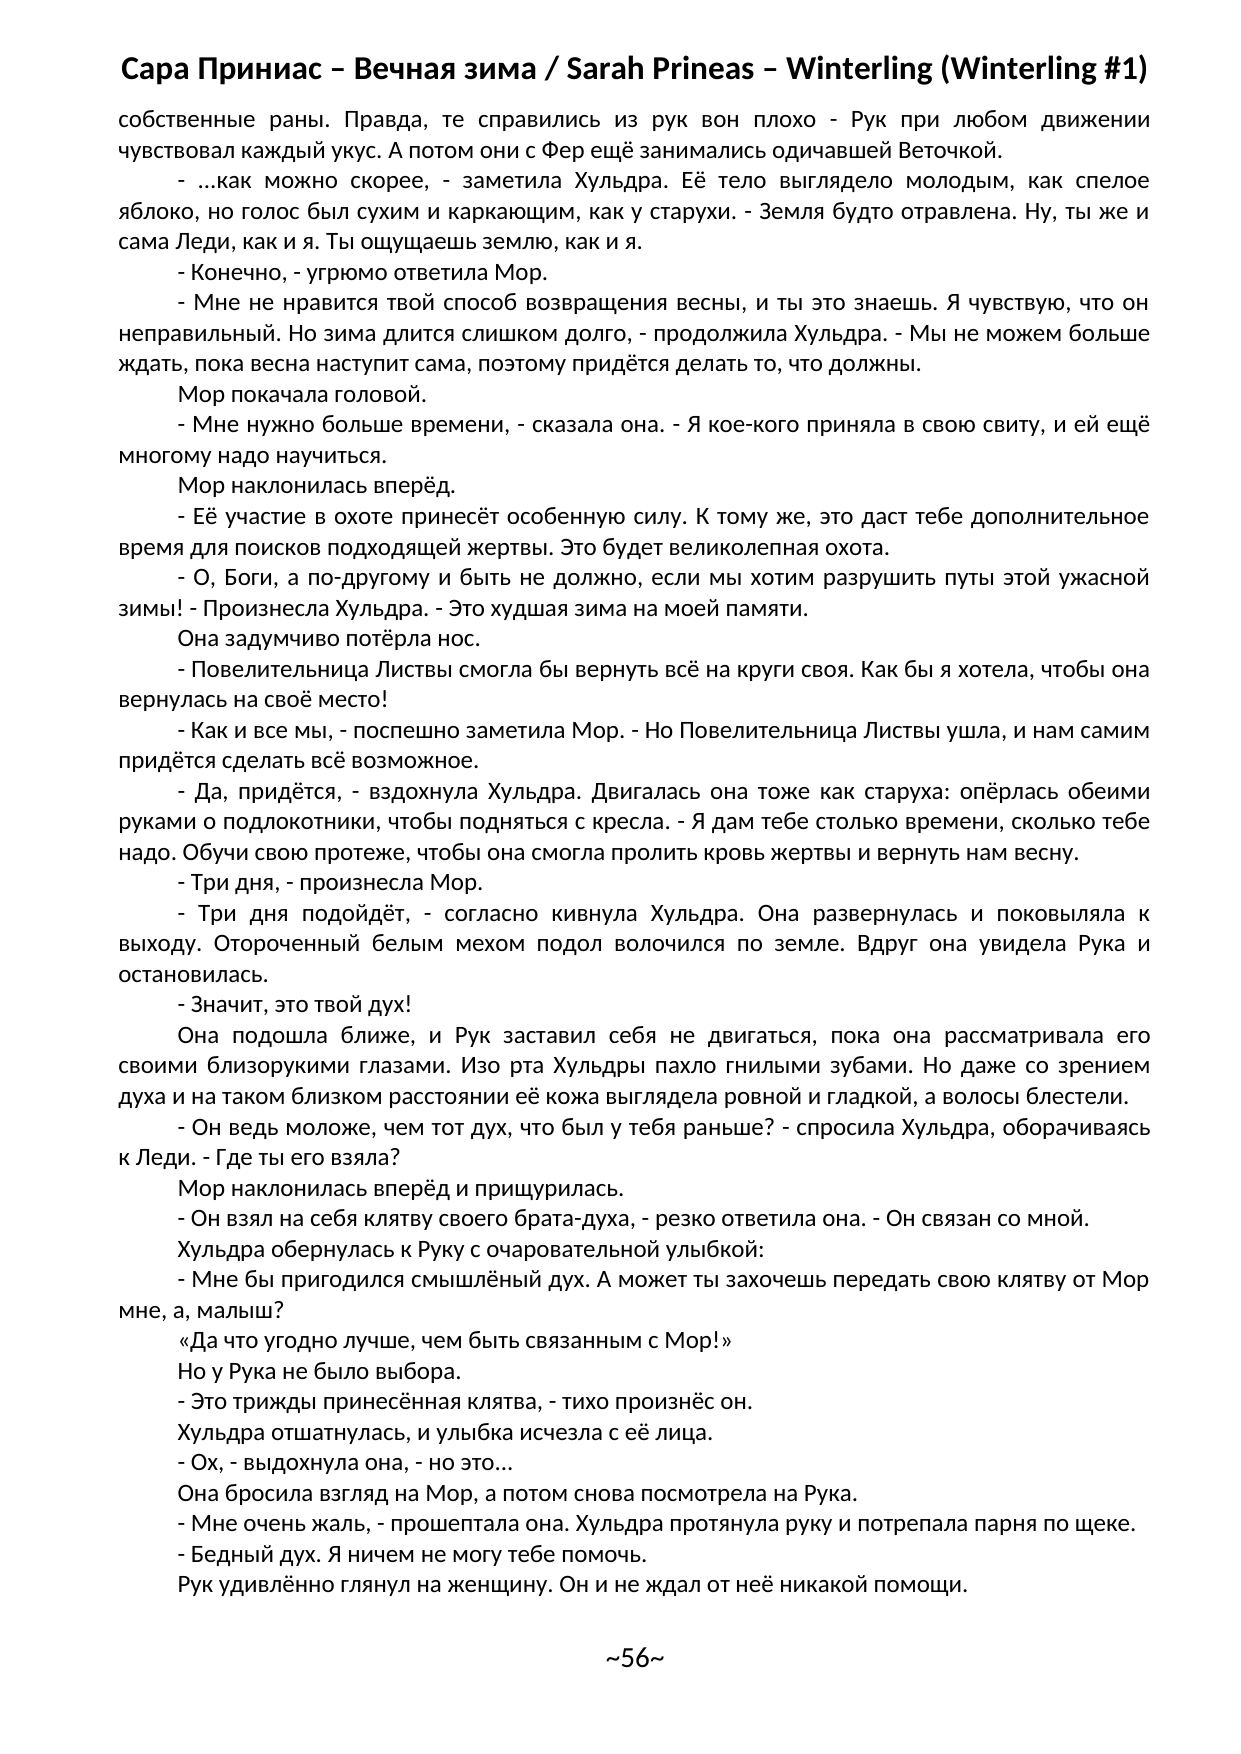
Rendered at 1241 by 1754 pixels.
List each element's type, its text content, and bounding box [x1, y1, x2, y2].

text Но у Рука не было выбора. [118, 1355, 1152, 1385]
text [118, 103, 1152, 164]
text - Значит, это твой дух! [118, 988, 1152, 1019]
text - Как и все мы, - поспешно заметила Мор. - Но Повелительница Листвы ушла, и нам самим придётся сделать всё возможное. [118, 714, 1152, 775]
text - Мне очень жаль, - прошептала она. Хульдра протянула руку и потрепала парня по щеке. [118, 1507, 1152, 1538]
text Рук удивлённо глянул на женщину. Он и не ждал от неё никакой помощи. [118, 1568, 1152, 1599]
text - Мне бы пригодился смышлёный дух. А может ты захочешь передать свою клятву от Мор мне, а, малыш? [118, 1263, 1152, 1324]
text - Её участие в охоте принесёт особенную силу. К тому же, это даст тебе дополнительное время для поисков подходящей жертвы. Это будет великолепная охота. [118, 500, 1152, 561]
text Она задумчиво потёрла нос. [118, 622, 1152, 653]
text - Он ведь моложе, чем тот дух, что был у тебя раньше? - спросила Хульдра, оборачиваясь к Леди. - Где ты его взяла? [118, 1111, 1152, 1172]
text - Три дня подойдёт, - согласно кивнула Хульдра. Она развернулась и поковыляла к выходу. Отороченный белым мехом подол волочился по земле. Вдруг она увидела Рука и остановилась. [118, 897, 1152, 988]
text - Три дня, - произнесла Мор. [118, 866, 1152, 897]
text Мор покачала головой. [118, 378, 1152, 409]
text - Повелительница Листвы смогла бы вернуть всё на круги своя. Как бы я хотела, чтобы она вернулась на своё место! [118, 653, 1152, 714]
text - О, Боги, а по-другому и быть не должно, если мы хотим разрушить путы этой ужасной зимы! - Произнесла Хульдра. - Это худшая зима на моей памяти. [118, 561, 1152, 622]
text - Конечно, - угрюмо ответила Мор. [118, 256, 1152, 287]
text - Он взял на себя клятву своего брата-духа, - резко ответила она. - Он связан со мной. [118, 1202, 1152, 1233]
text Она бросила взгляд на Мор, а потом снова посмотрела на Рука. [118, 1477, 1152, 1507]
text Она подошла ближе, и Рук заставил себя не двигаться, пока она рассматривала его своими близорукими глазами. Изо рта Хульдры пахло гнилыми зубами. Но даже со зрением духа и на таком близком расстоянии её кожа выглядела ровной и гладкой, а волосы блестели. [118, 1019, 1152, 1111]
text - ...как можно скорее, - заметила Хульдра. Её тело выглядело молодым, как спелое яблоко, но голос был сухим и каркающим, как у старухи. - Земля будто отравлена. Ну, ты же и сама Леди, как и я. Ты ощущаешь землю, как и я. [118, 164, 1152, 256]
text Хульдра обернулась к Руку с очаровательной улыбкой: [118, 1233, 1152, 1263]
text Хульдра отшатнулась, и улыбка исчезла с её лица. [118, 1416, 1152, 1446]
text - Мне не нравится твой способ возвращения весны, и ты это знаешь. Я чувствую, что он неправильный. Но зима длится слишком долго, - продолжила Хульдра. - Мы не можем больше ждать, пока весна наступит сама, поэтому придётся делать то, что должны. [118, 287, 1152, 378]
text - Мне нужно больше времени, - сказала она. - Я кое-кого приняла в свою свиту, и ей ещё многому надо научиться. [118, 409, 1152, 470]
text «Да что угодно лучше, чем быть связанным с Мор!» [118, 1324, 1152, 1355]
text - Бедный дух. Я ничем не могу тебе помочь. [118, 1538, 1152, 1568]
text Мор наклонилась вперёд и прищурилась. [118, 1172, 1152, 1202]
text - Да, придётся, - вздохнула Хульдра. Двигалась она тоже как старуха: опёрлась обеими руками о подлокотники, чтобы подняться с кресла. - Я дам тебе столько времени, сколько тебе надо. Обучи свою протеже, чтобы она смогла пролить кровь жертвы и вернуть нам весну. [118, 775, 1152, 866]
text - Это трижды принесённая клятва, - тихо произнёс он. [118, 1385, 1152, 1416]
text Мор наклонилась вперёд. [118, 470, 1152, 500]
text - Ох, - выдохнула она, - но это... [118, 1446, 1152, 1477]
